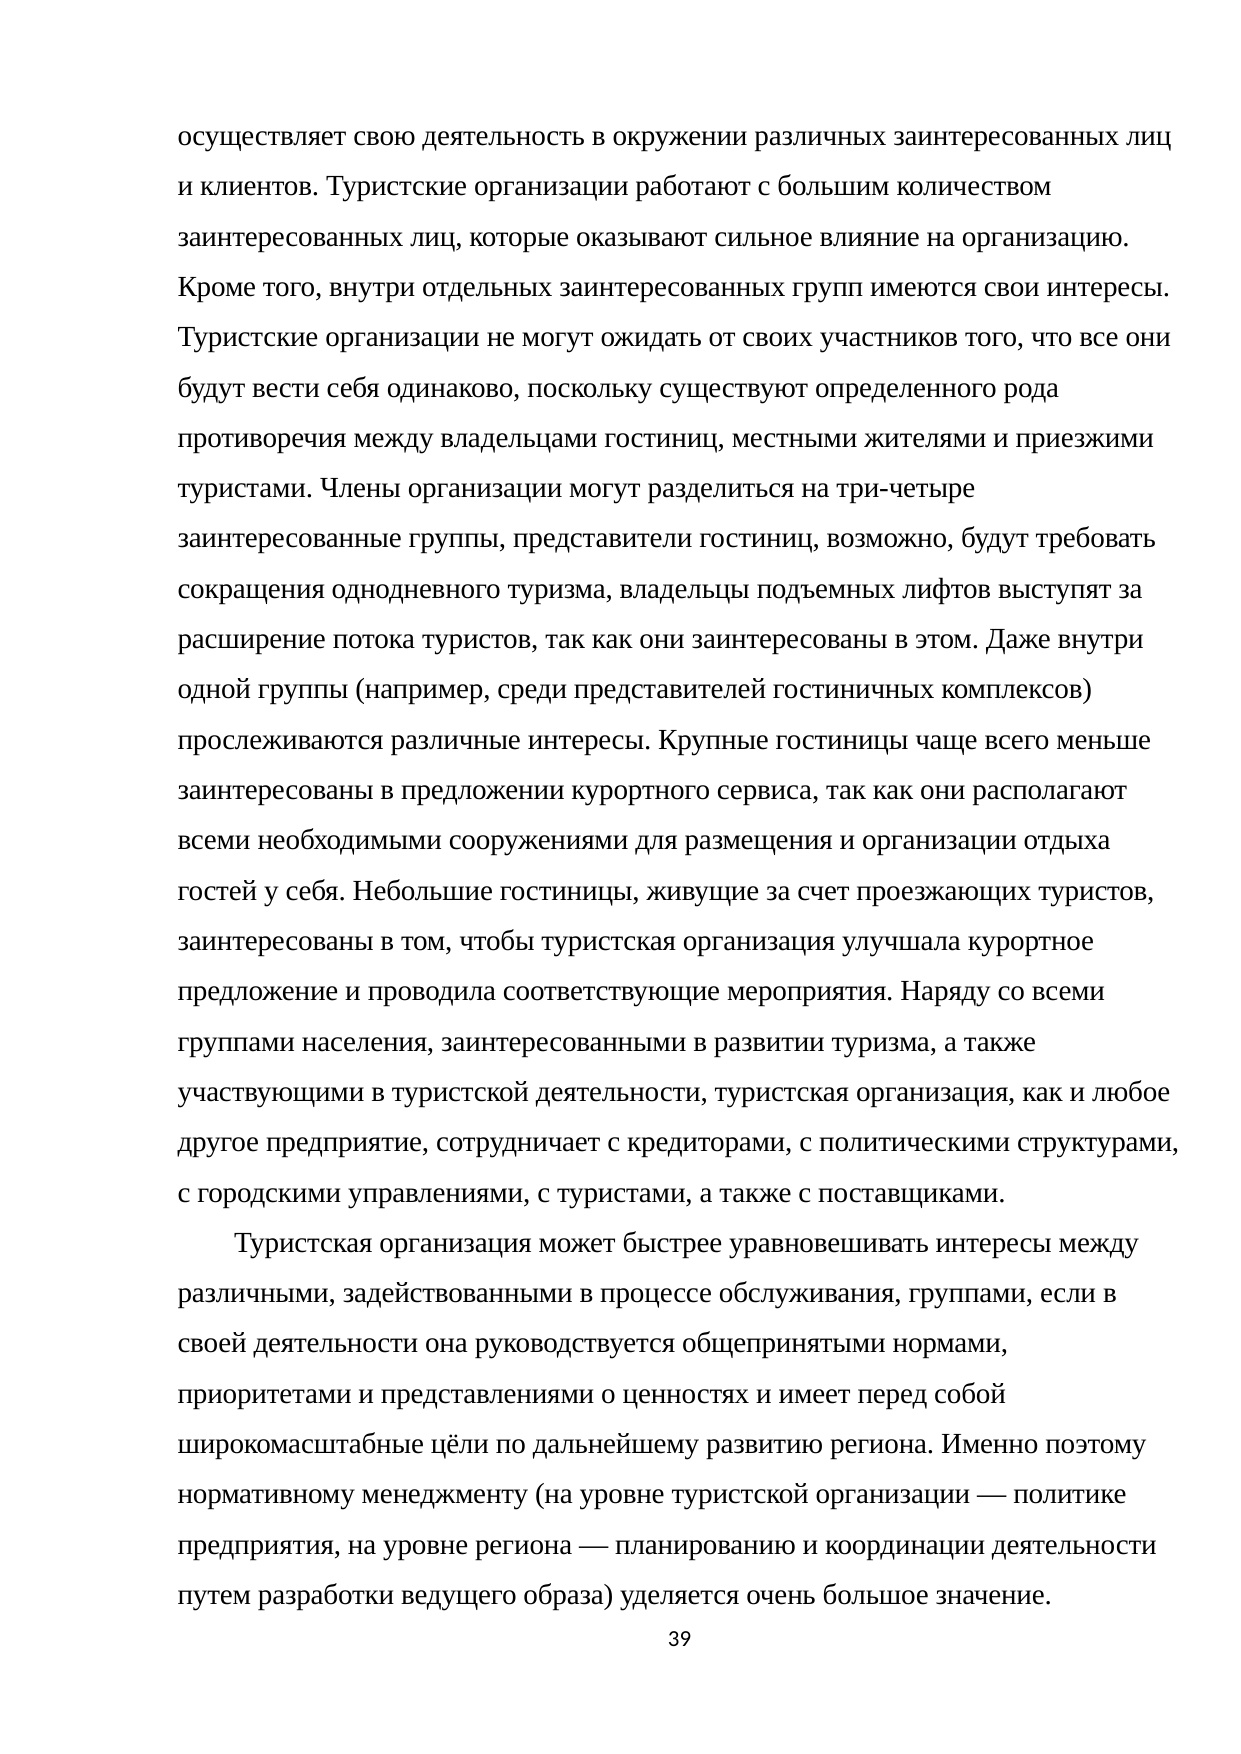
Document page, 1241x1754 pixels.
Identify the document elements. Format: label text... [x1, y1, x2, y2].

text Туристская организация может быстрее уравновешивать интересы между различными, задействованными в процессе обслуживания, группами, если в своей деятельности она руководствуется общепринятыми нормами, приоритетами и представлениями о ценностях и имеет перед собой широкомасштабные цёли по дальнейшему развитию региона. Именно поэтому нормативному менеджменту (на уровне туристской организации — политике предприятия, на уровне региона — планированию и координации деятельности путем разработки ведущего образа) уделяется очень большое значение. [177, 1225, 1181, 1611]
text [177, 118, 1181, 1208]
